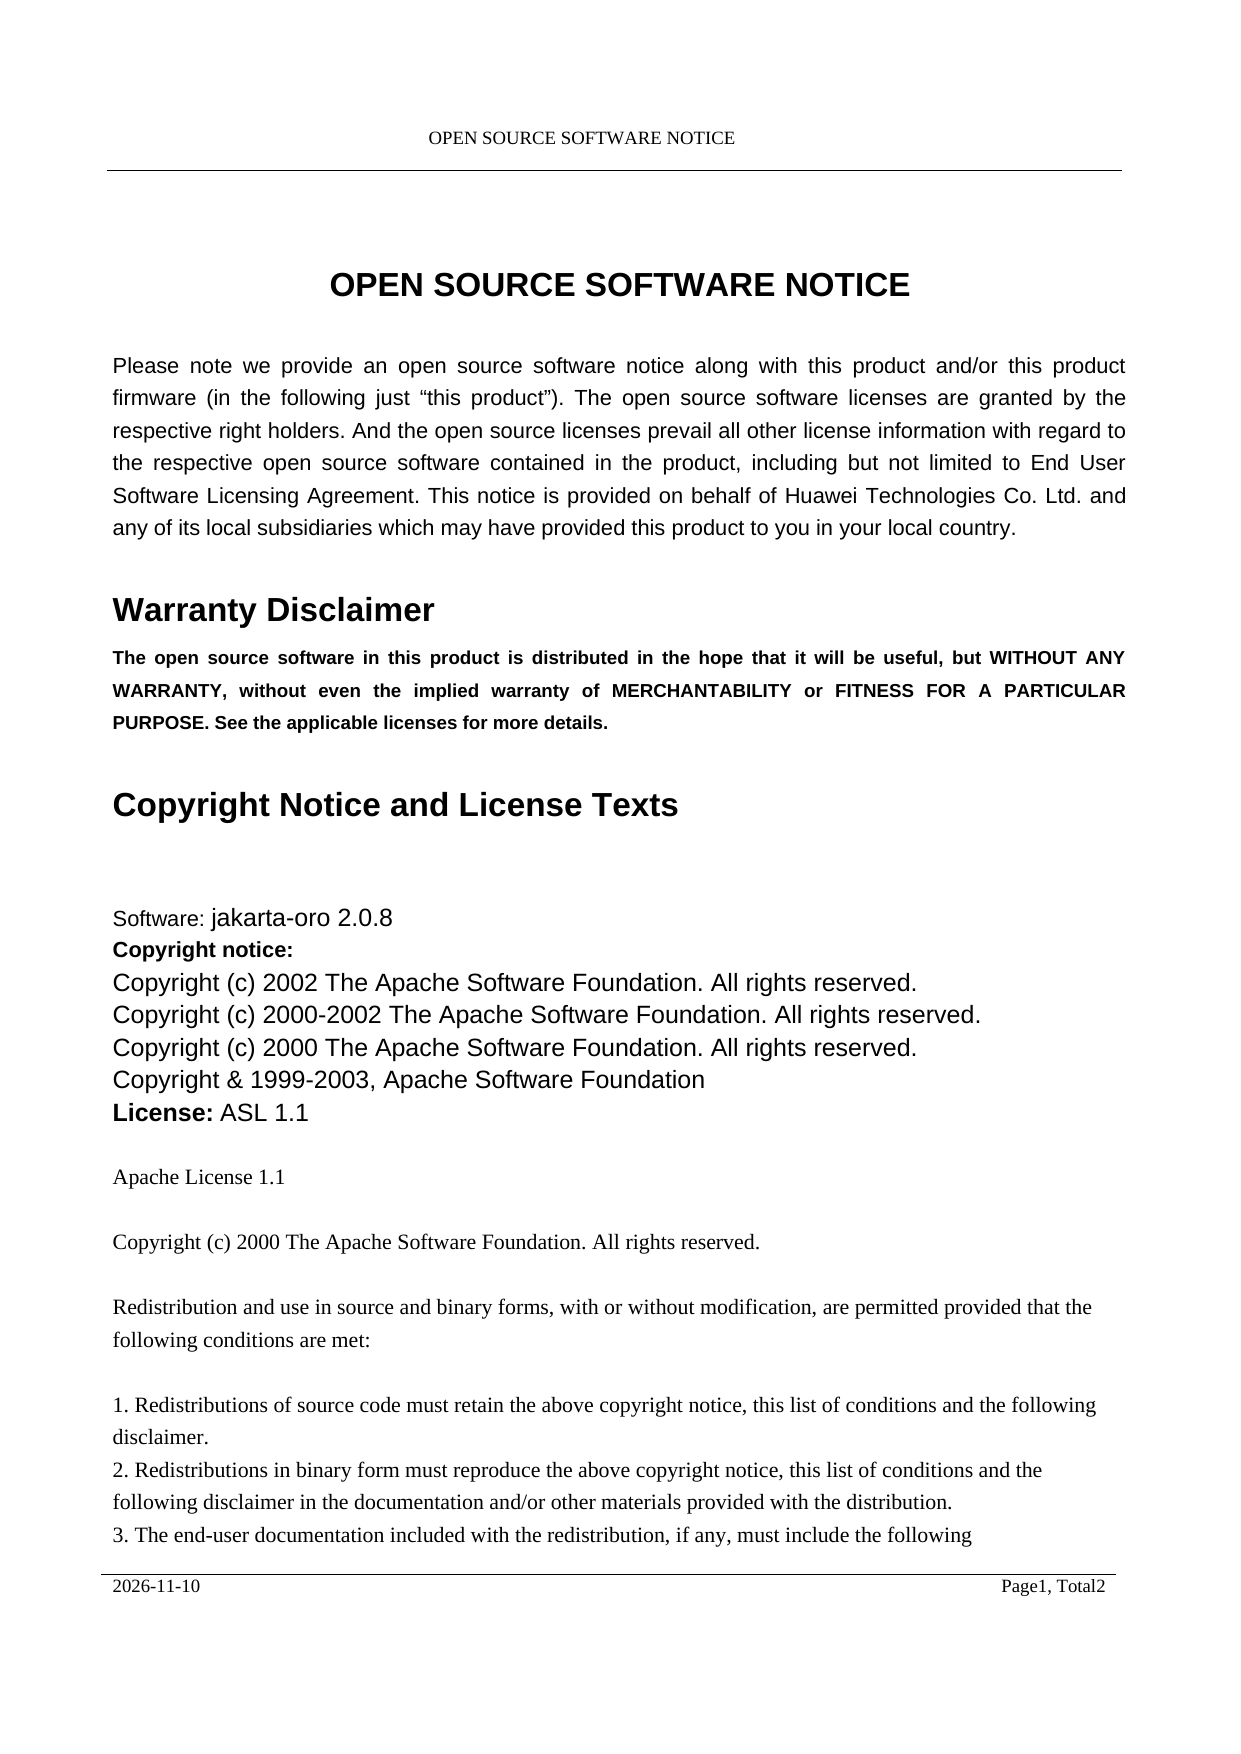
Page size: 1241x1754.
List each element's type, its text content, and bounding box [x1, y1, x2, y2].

text Copyright Notice and License Texts [112, 771, 1128, 836]
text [112, 1096, 1128, 1551]
text Copyright notice: [112, 933, 1128, 966]
text The open source software in this product is distributed in the hope that it will be useful, but WITHOUT ANY WARRANTY, without even the implied warranty of MERCHANTABILITY or FITNESS FOR A PARTICULAR PURPOSE. See the applicable licenses for more details. [112, 641, 1128, 739]
text OPEN SOURCE SOFTWARE NOTICE [112, 251, 1128, 316]
text Copyright (c) 2000 The Apache Software Foundation. All rights reserved. [112, 1031, 1128, 1063]
text Copyright & 1999-2003, Apache Software Foundation [112, 1063, 1128, 1096]
text Warranty Disclaimer [112, 576, 1128, 641]
text Please note we provide an open source software notice along with this product and/or this product firmware (in the following just “this product”). The open source software licenses are granted by the respective right holders. And the open source licenses prevail all other license information with regard to the respective open source software contained in the product, including but not limited to End User Software Licensing Agreement. This notice is provided on behalf of Huawei Technologies Co. Ltd. and any of its local subsidiaries which may have provided this product to you in your local country. [112, 349, 1128, 544]
text Copyright (c) 2002 The Apache Software Foundation. All rights reserved. [112, 966, 1128, 998]
text Copyright (c) 2000-2002 The Apache Software Foundation. All rights reserved. [112, 998, 1128, 1031]
text Software: jakarta-oro 2.0.8 [112, 901, 1128, 933]
